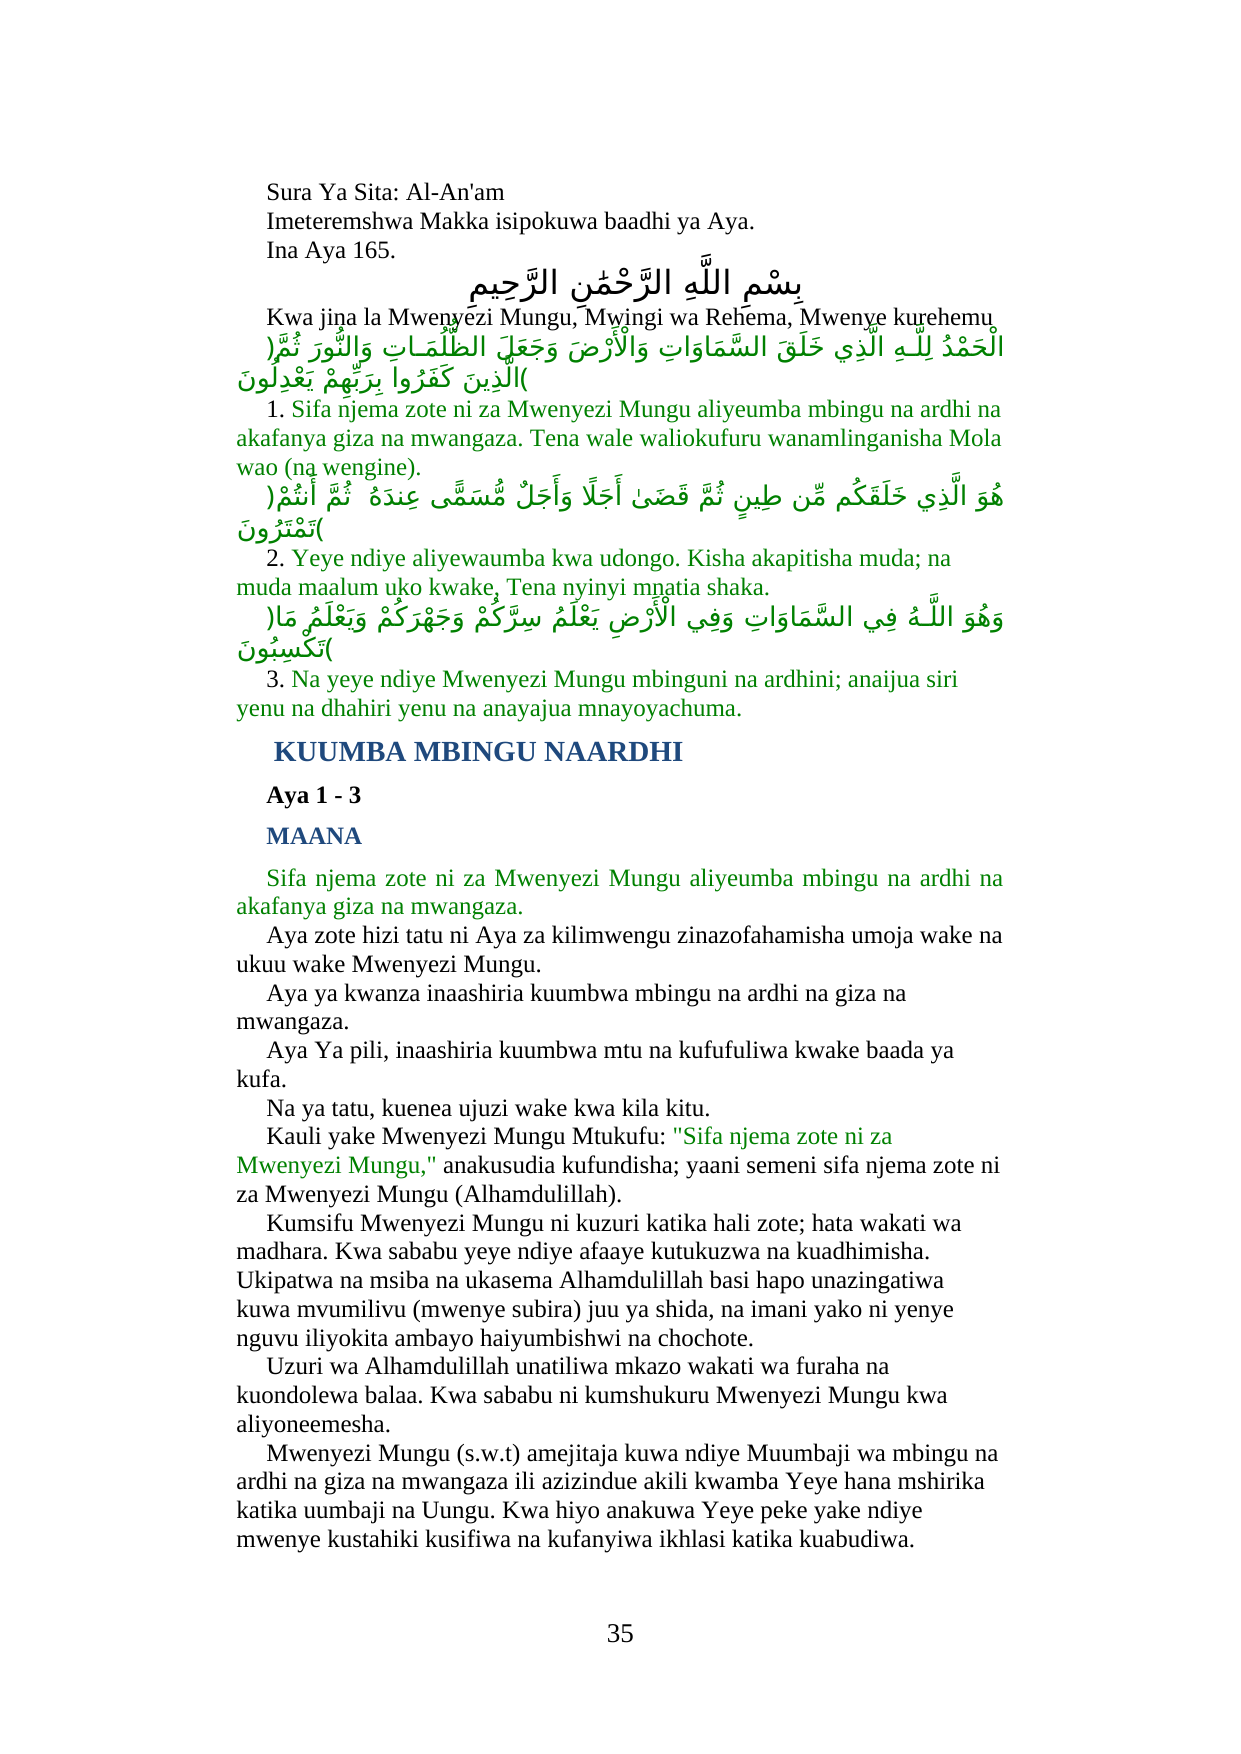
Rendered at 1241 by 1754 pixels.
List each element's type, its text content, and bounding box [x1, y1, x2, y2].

text ﴿الْحَمْدُ لِلَّـهِ الَّذِي خَلَقَ السَّمَاوَاتِ وَالْأَرْضَ وَجَعَلَ الظُّلُمَاتِ وَالنُّورَ ثُمَّ الَّذِينَ كَفَرُوا بِرَبِّهِمْ يَعْدِلُونَ﴾ [236, 331, 1004, 394]
text 3. Na yeye ndiye Mwenyezi Mungu mbinguni na ardhini; anaijua siri yenu na dhahiri yenu na anayajua mnayoyachuma. [236, 664, 1004, 722]
text Aya Ya pili, inaashiria kuumbwa mtu na kufufuliwa kwake baada ya kufa. [236, 1035, 1004, 1093]
text Aya 1 - 3 [236, 780, 1004, 809]
text 1. Sifa njema zote ni za Mwenyezi Mungu aliyeumba mbingu na ardhi na akafanya giza na mwangaza. Tena wale waliokufuru wanamlinganisha Mola wao (na wengine). [236, 394, 1004, 480]
text ﴿وَهُوَ اللَّـهُ فِي السَّمَاوَاتِ وَفِي الْأَرْضِ يَعْلَمُ سِرَّكُمْ وَجَهْرَكُمْ وَيَعْلَمُ مَا تَكْسِبُونَ﴾ [236, 601, 1004, 664]
text Uzuri wa Alhamdulillah unatiliwa mkazo wakati wa furaha na kuondolewa balaa. Kwa sababu ni kumshukuru Mwenyezi Mungu kwa aliyoneemesha. [236, 1351, 1004, 1438]
text Imeteremshwa Makka isipokuwa baadhi ya Aya. [236, 206, 1004, 235]
text Mwenyezi Mungu (s.w.t) amejitaja kuwa ndiye Muumbaji wa mbingu na ardhi na giza na mwangaza ili azizindue akili kwamba Yeye hana mshirika katika uumbaji na Uungu. Kwa hiyo anakuwa Yeye peke yake ndiye mwenye kustahiki kusifiwa na kufanyiwa ikhlasi katika kuabudiwa. [236, 1438, 1004, 1553]
text Aya ya kwanza inaashiria kuumbwa mbingu na ardhi na giza na mwangaza. [236, 978, 1004, 1035]
text Kwa jina la Mwenyezi Mungu, Mwingi wa Rehema, Mwenye kurehemu [236, 302, 1004, 331]
text Aya zote hizi tatu ni Aya za kilimwengu zinazofahamisha umoja wake na ukuu wake Mwenyezi Mungu. [236, 920, 1004, 978]
text Kumsifu Mwenyezi Mungu ni kuzuri katika hali zote; hata wakati wa madhara. Kwa sababu yeye ndiye afaaye kutukuzwa na kuadhimisha. Ukipatwa na msiba na ukasema Alhamdulillah basi hapo unazingatiwa kuwa mvumilivu (mwenye subira) juu ya shida, na imani yako ni yenye nguvu iliyokita ambayo haiyumbishwi na chochote. [236, 1208, 1004, 1351]
subtitle KUUMBA MBINGU NAARDHI [236, 734, 1004, 768]
text Na ya tatu, kuenea ujuzi wake kwa kila kitu. [236, 1093, 1004, 1121]
text Sura Ya Sita: Al-An'am [236, 177, 1004, 206]
text بِسْمِ اللَّهِ الرَّحْمَٰنِ الرَّحِيمِ [236, 263, 1004, 302]
text ﴿هُوَ الَّذِي خَلَقَكُم مِّن طِينٍ ثُمَّ قَضَىٰ أَجَلًا وَأَجَلٌ مُّسَمًّى عِندَهُ ثُمَّ أَنتُمْ تَمْتَرُونَ﴾ [236, 480, 1004, 543]
text Sifa njema zote ni za Mwenyezi Mungu aliyeumba mbingu na ardhi na akafanya giza na mwangaza. [236, 863, 1004, 920]
subtitle MAANA [236, 821, 1004, 850]
text Ina Aya 165. [236, 235, 1004, 263]
text 2. Yeye ndiye aliyewaumba kwa udongo. Kisha akapitisha muda; na muda maalum uko kwake, Tena nyinyi mnatia shaka. [236, 543, 1004, 601]
text Kauli yake Mwenyezi Mungu Mtukufu: "Sifa njema zote ni za Mwenyezi Mungu," anakusudia kufundisha; yaani semeni sifa njema zote ni za Mwenyezi Mungu (Alhamdulillah). [236, 1121, 1004, 1208]
